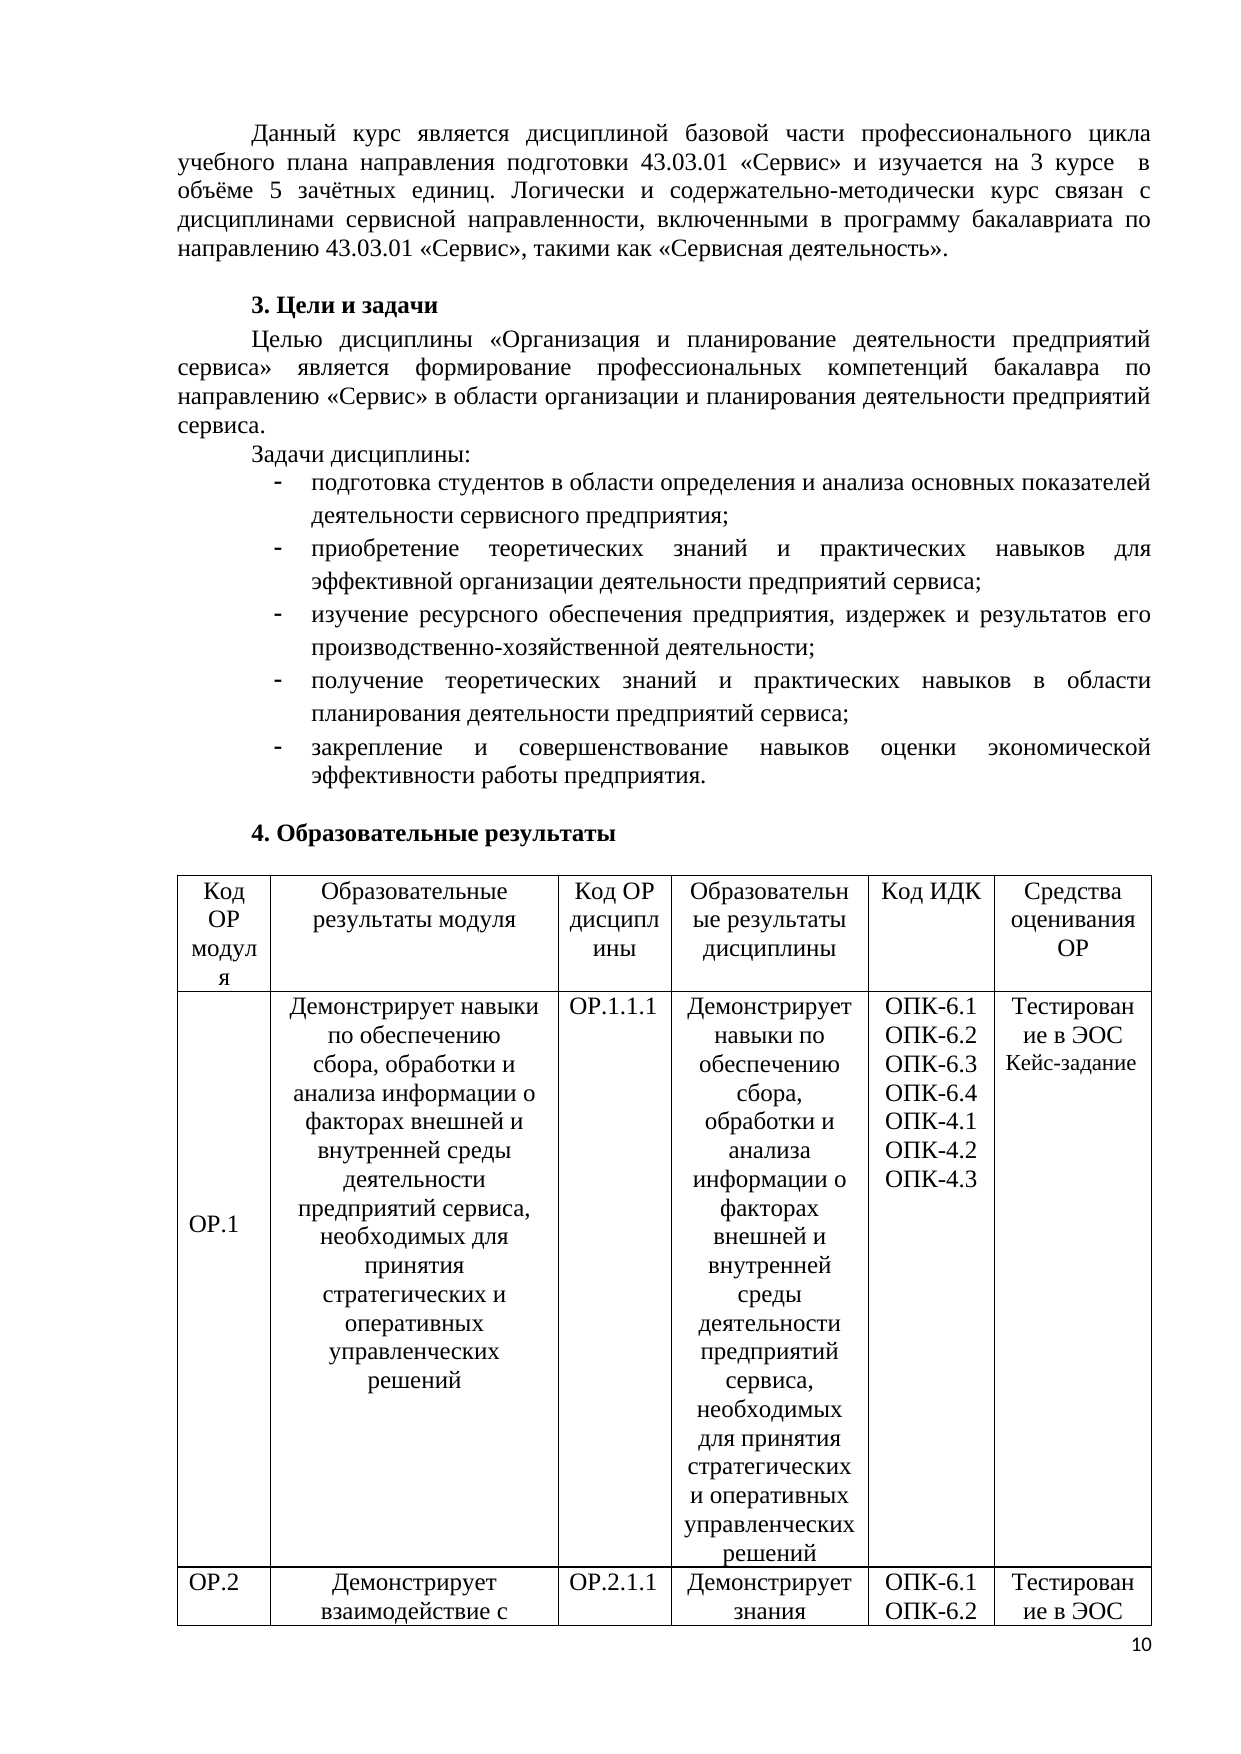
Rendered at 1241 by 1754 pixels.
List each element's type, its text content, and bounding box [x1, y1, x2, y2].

list изучение ресурсного обеспечения предприятия, издержек и результатов его производственно-хозяйственной деятельности; [274, 599, 1152, 661]
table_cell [271, 1568, 558, 1625]
text 3. Цели и задачи [177, 291, 1152, 319]
table_cell ОР.2.1.1 [559, 1568, 671, 1625]
table_header Образовательные результаты дисциплины [672, 876, 868, 991]
table_cell ОР.1.1.1 [559, 992, 671, 1566]
table_cell Демонстрирует навыки по обеспечению сбора, обработки и анализа информации о факторах внешней и внутренней среды деятельности предприятий сервиса, необходимых для принятия стратегических и оперативных управленческих решений [271, 992, 558, 1566]
table_cell Тестирование в ЭОС Кейс-задание [995, 992, 1151, 1566]
text 4. Образовательные результаты [177, 818, 1152, 847]
table_header Код ОР модуля [178, 876, 270, 991]
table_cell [672, 1568, 868, 1625]
text Целью дисциплины «Организация и планирование деятельности предприятий сервиса» является формирование профессиональных компетенций бакалавра по направлению «Сервис» в области организации и планирования деятельности предприятий сервиса. [177, 324, 1152, 439]
table_header Средства оценивания ОР [995, 876, 1151, 991]
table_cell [869, 1568, 994, 1625]
table_header Код ОР дисциплины [559, 876, 671, 991]
list получение теоретических знаний и практических навыков в области планирования деятельности предприятий сервиса; [274, 666, 1152, 727]
list закрепление и совершенствование навыков оценки экономической эффективности работы предприятия. [274, 732, 1152, 789]
table_cell ОР.2 [178, 1568, 270, 1625]
text Данный курс является дисциплиной базовой части профессионального цикла учебного плана направления подготовки 43.03.01 «Сервис» и изучается на 3 курсе в объёме 5 зачётных единиц. Логически и содержательно-методически курс связан с дисциплинами сервисной направленности, включенными в программу бакалавриата по направлению 43.03.01 «Сервис», такими как «Сервисная деятельность». [177, 118, 1152, 262]
list приобретение теоретических знаний и практических навыков для эффективной организации деятельности предприятий сервиса; [274, 533, 1152, 595]
table_cell Тестирование в ЭОС [995, 1568, 1151, 1625]
text Задачи дисциплины: [177, 439, 1152, 467]
table_header Код ИДК [869, 876, 994, 991]
table_cell ОР.1 [178, 992, 270, 1566]
table_cell ОПК-6.1 ОПК-6.2 ОПК-6.3 ОПК-6.4 ОПК-4.1 ОПК-4.2 ОПК-4.3 [869, 992, 994, 1566]
table_cell Демонстрирует навыки по обеспечению сбора, обработки и анализа информации о факторах внешней и внутренней среды деятельности предприятий сервиса, необходимых для принятия стратегических и оперативных управленческих решений [672, 992, 868, 1566]
list подготовка студентов в области определения и анализа основных показателей деятельности сервисного предприятия; [274, 467, 1152, 529]
table_header Образовательные результаты модуля [271, 876, 558, 991]
